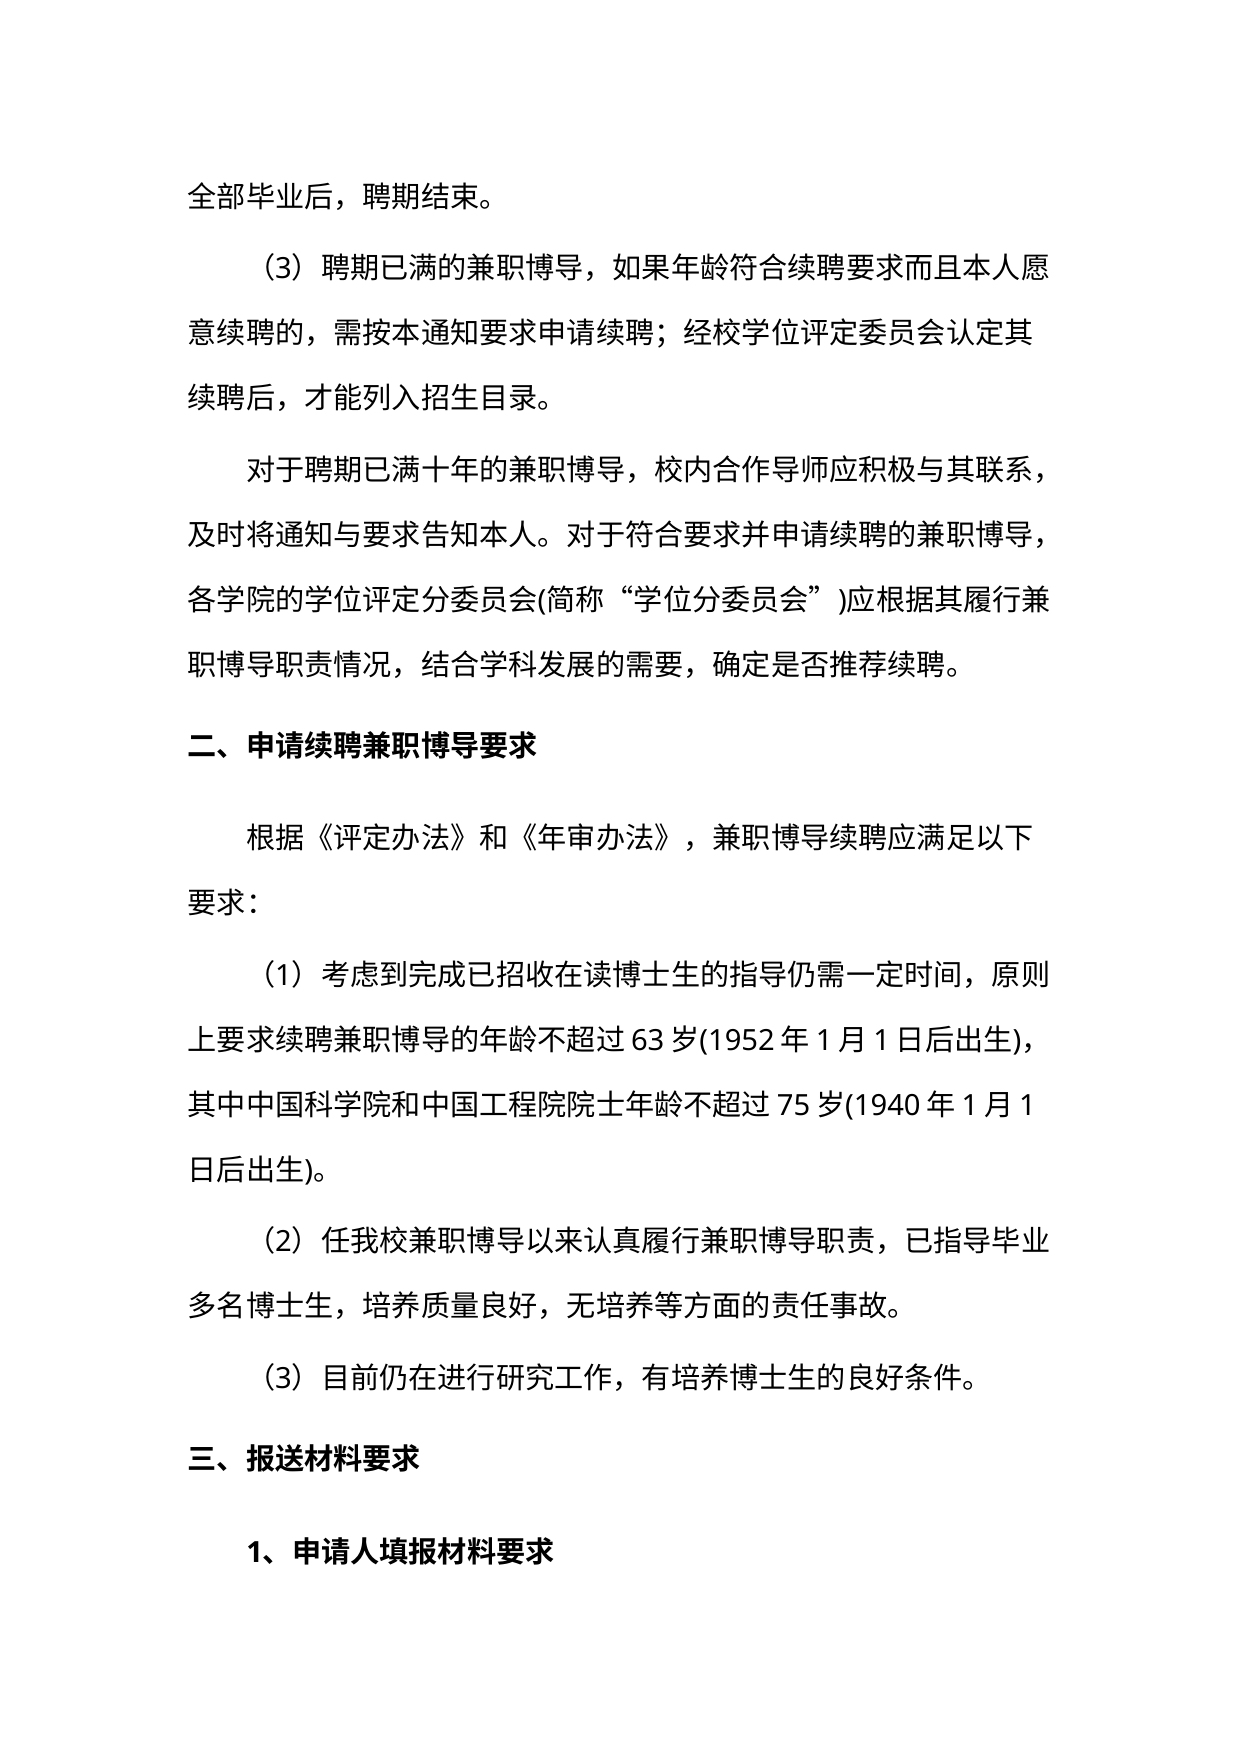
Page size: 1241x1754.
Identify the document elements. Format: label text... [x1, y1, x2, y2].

text 对于聘期已满十年的兼职博导，校内合作导师应积极与其联系，及时将通知与要求告知本人。对于符合要求并申请续聘的兼职博导，各学院的学位评定分委员会(简称“学位分委员会”)应根据其履行兼职博导职责情况，结合学科发展的需要，确定是否推荐续聘。 [187, 435, 1053, 695]
text 1、申请人填报材料要求 [187, 1517, 1053, 1582]
text 二、申请续聘兼职博导要求 [187, 711, 1040, 776]
text （1）考虑到完成已招收在读博士生的指导仍需一定时间，原则上要求续聘兼职博导的年龄不超过63岁(1952年1月1日后出生)，其中中国科学院和中国工程院院士年龄不超过75岁(1940年1月1日后出生)。 [187, 940, 1053, 1200]
text 三、报送材料要求 [187, 1424, 1040, 1489]
text （3）目前仍在进行研究工作，有培养博士生的良好条件。 [187, 1343, 1053, 1408]
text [187, 162, 1053, 227]
text （2）任我校兼职博导以来认真履行兼职博导职责，已指导毕业多名博士生，培养质量良好，无培养等方面的责任事故。 [187, 1207, 1053, 1337]
text （3）聘期已满的兼职博导，如果年龄符合续聘要求而且本人愿意续聘的，需按本通知要求申请续聘；经校学位评定委员会认定其续聘后，才能列入招生目录。 [187, 233, 1053, 428]
text 根据《评定办法》和《年审办法》，兼职博导续聘应满足以下要求： [187, 804, 1053, 934]
